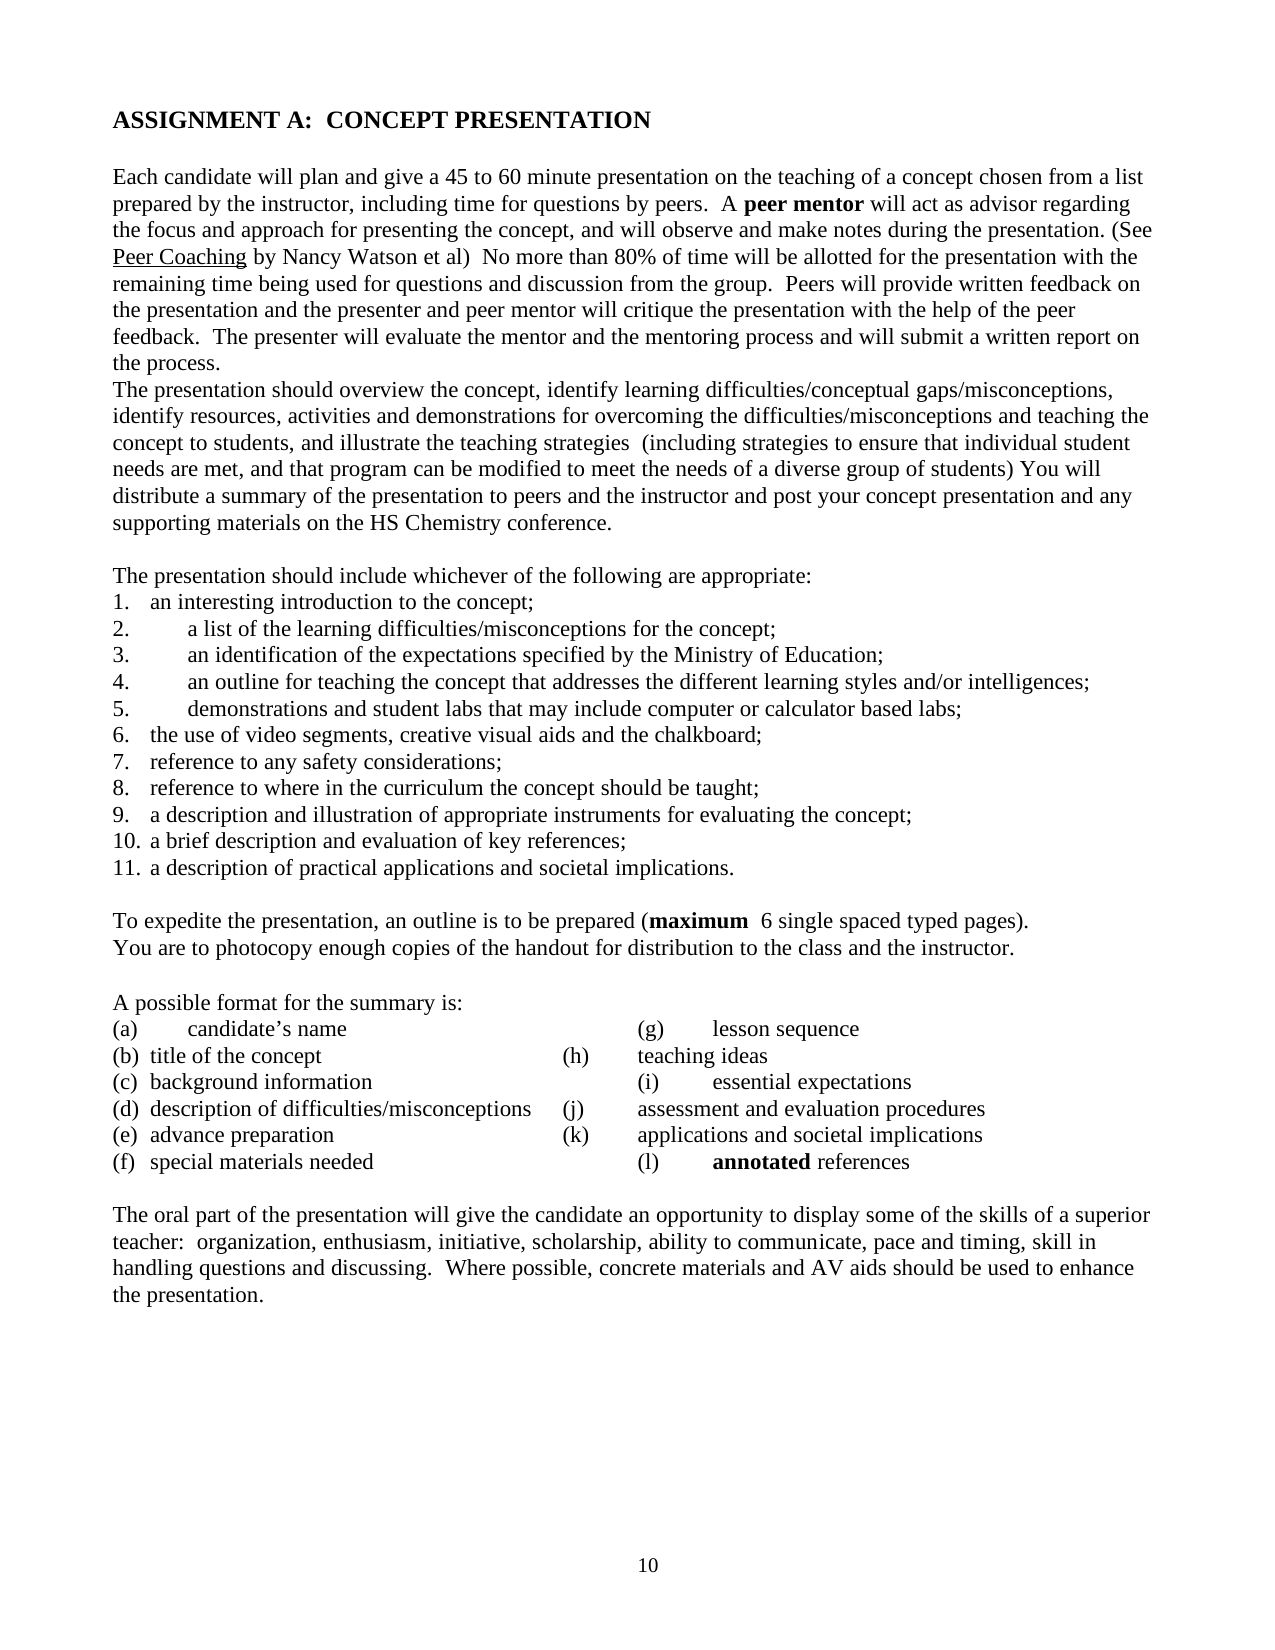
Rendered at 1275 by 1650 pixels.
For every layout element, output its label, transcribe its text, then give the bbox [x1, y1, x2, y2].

text 7. reference to any safety considerations; [112, 747, 1162, 774]
text A possible format for the summary is: [112, 988, 1162, 1015]
text 11. a description of practical applications and societal implications. [112, 854, 1162, 880]
text 3. an identification of the expectations specified by the Ministry of Education; [112, 641, 1162, 668]
text 4. an outline for teaching the concept that addresses the different learning styles and/or intelligences; [112, 668, 1162, 694]
text The presentation should include whichever of the following are appropriate: [112, 562, 1162, 588]
text (e) advance preparation (k) applications and societal implications [112, 1121, 1162, 1148]
text 5. demonstrations and student labs that may include computer or calculator based labs; [112, 694, 1162, 721]
text 10. a brief description and evaluation of key references; [112, 827, 1162, 854]
text (d) description of difficulties/misconceptions (j) assessment and evaluation procedures [112, 1095, 1162, 1121]
text 8. reference to where in the curriculum the concept should be taught; [112, 774, 1162, 801]
text You are to photocopy enough copies of the handout for distribution to the class and the instructor. [112, 933, 1162, 960]
text (f) special materials needed (l) annotated references [112, 1148, 1162, 1174]
text The oral part of the presentation will give the candidate an opportunity to display some of the skills of a superior teacher: organization, enthusiasm, initiative, scholarship, ability to communicate, pace and timing, skill in handling questions and discussing. Where possible, concrete materials and AV aids should be used to enhance the presentation. [112, 1201, 1162, 1307]
text ASSIGNMENT A: CONCEPT PRESENTATION [112, 105, 1162, 134]
text The presentation should overview the concept, identify learning difficulties/conceptual gaps/misconceptions, identify resources, activities and demonstrations for overcoming the difficulties/misconceptions and teaching the concept to students, and illustrate the teaching strategies (including strategies to ensure that individual student needs are met, and that program can be modified to meet the needs of a diverse group of students) You will distribute a summary of the presentation to peers and the instructor and post your concept presentation and any supporting materials on the HS Chemistry conference. [112, 376, 1162, 535]
text (b) title of the concept (h) teaching ideas [112, 1042, 1162, 1068]
text To expedite the presentation, an outline is to be prepared (maximum 6 single spaced typed pages). [112, 907, 1162, 933]
text 2. a list of the learning difficulties/misconceptions for the concept; [112, 615, 1162, 641]
text (c) background information (i) essential expectations [112, 1068, 1162, 1095]
text 6. the use of video segments, creative visual aids and the chalkboard; [112, 721, 1162, 747]
text Each candidate will plan and give a 45 to 60 minute presentation on the teaching of a concept chosen from a list prepared by the instructor, including time for questions by peers. A peer mentor will act as advisor regarding the focus and approach for presenting the concept, and will observe and make notes during the presentation. (See Peer Coaching by Nancy Watson et al) No more than 80% of time will be allotted for the presentation with the remaining time being used for questions and discussion from the group. Peers will provide written feedback on the presentation and the presenter and peer mentor will critique the presentation with the help of the peer feedback. The presenter will evaluate the mentor and the mentoring process and will submit a written report on the process. [112, 163, 1162, 376]
text 1. an interesting introduction to the concept; [112, 588, 1162, 615]
text (a) candidate’s name (g) lesson sequence [112, 1015, 1162, 1042]
text 9. a description and illustration of appropriate instruments for evaluating the concept; [112, 801, 1162, 827]
